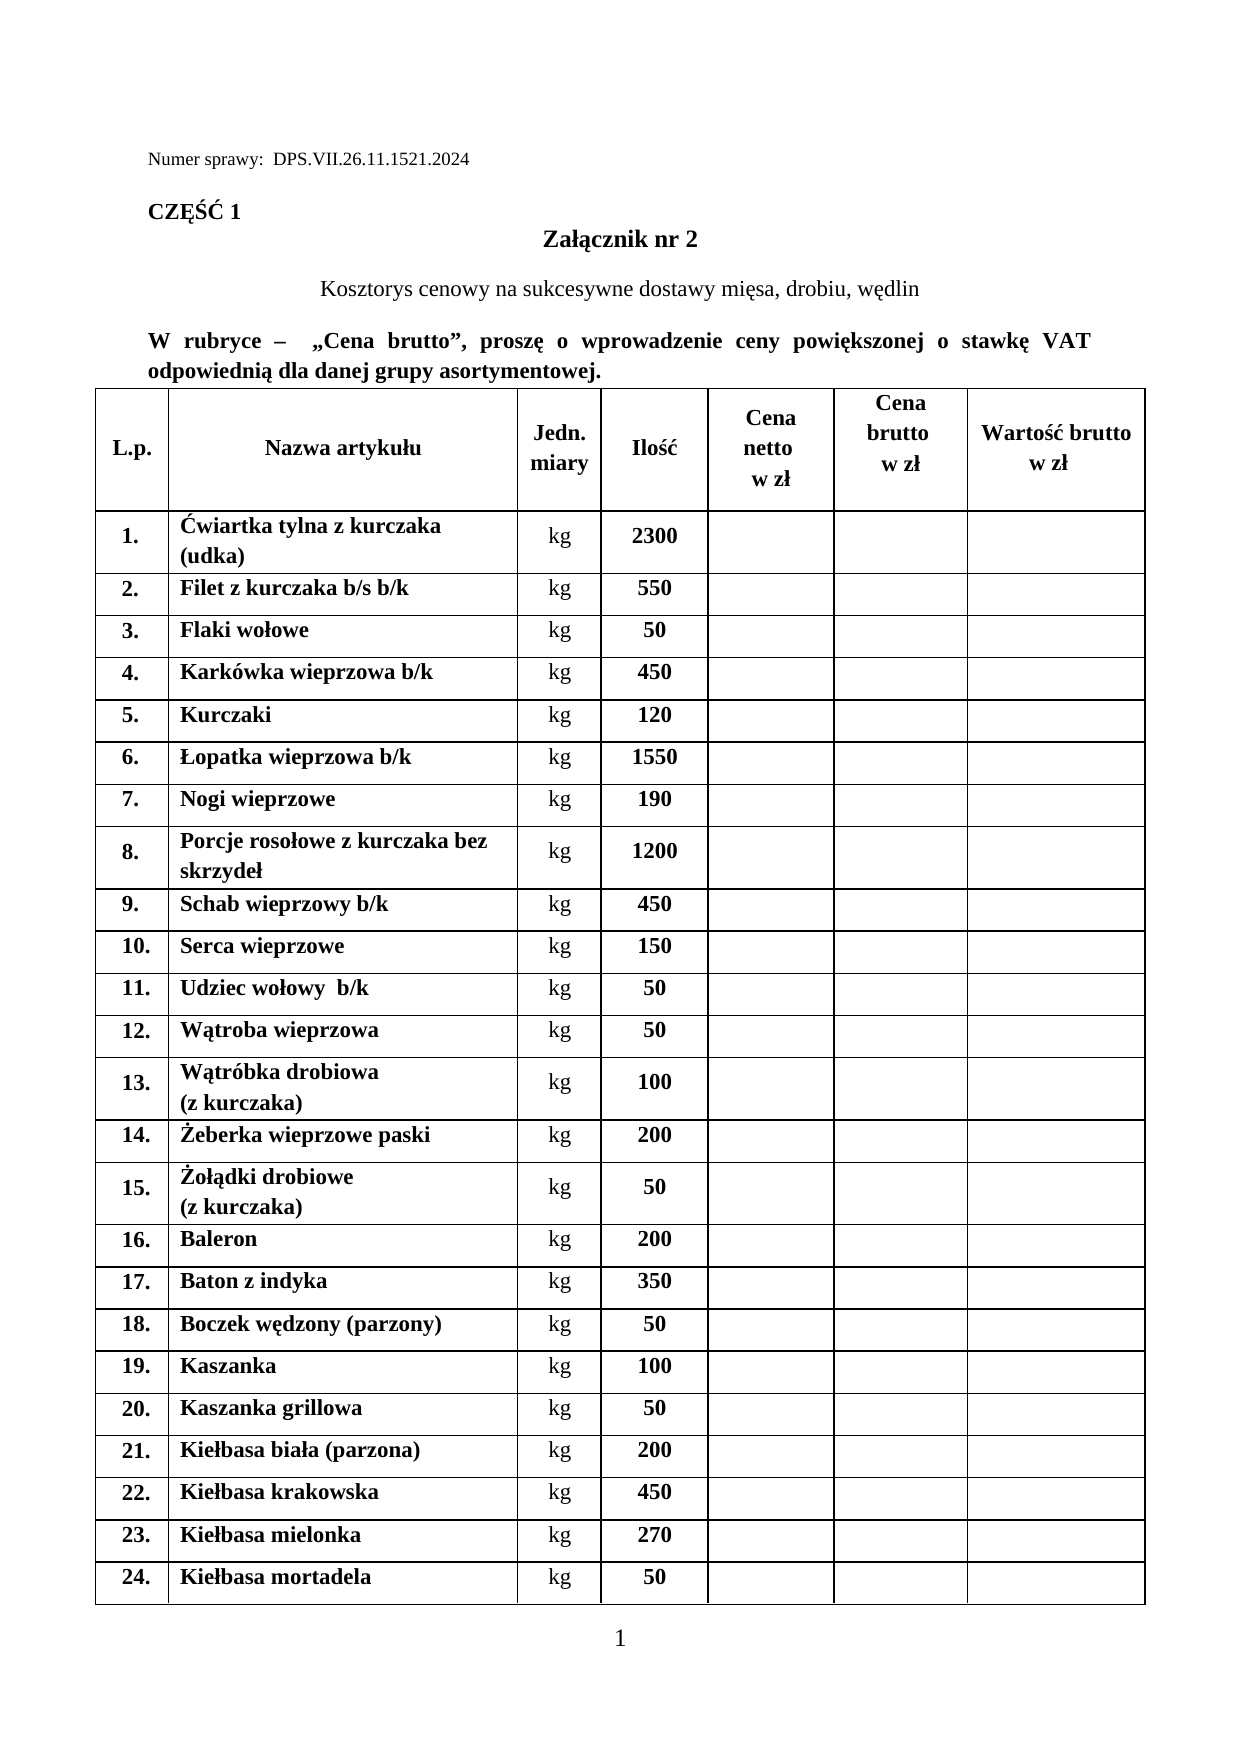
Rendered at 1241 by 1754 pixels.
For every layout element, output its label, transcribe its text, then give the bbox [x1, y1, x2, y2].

table_cell [968, 658, 1144, 699]
table_cell [835, 827, 967, 888]
table_cell Udziec wołowy b/k [169, 974, 517, 1014]
table_cell [709, 616, 833, 657]
table_cell [968, 890, 1144, 930]
table_cell [835, 701, 967, 741]
table_cell 200 [602, 1121, 707, 1161]
text W rubryce – „Cena brutto”, proszę o wprowadzenie ceny powiększonej o stawkę VAT odpowiednią dla danej grupy asortymentowej. [148, 327, 1093, 384]
table_cell [709, 827, 833, 888]
table_cell [709, 890, 833, 930]
table_cell Żeberka wieprzowe paski [169, 1121, 517, 1161]
table_cell Nogi wieprzowe [169, 785, 517, 826]
table_cell [968, 974, 1144, 1014]
table_cell kg [518, 1016, 600, 1057]
table_cell Kiełbasa mortadela [169, 1563, 517, 1603]
table_cell [709, 1225, 833, 1266]
table_cell kg [518, 1225, 600, 1266]
table_header Ilość [602, 389, 707, 510]
table_cell [96, 1563, 168, 1603]
table_cell Schab wieprzowy b/k [169, 890, 517, 930]
table_cell kg [518, 574, 600, 615]
table_cell [835, 1310, 967, 1350]
table_cell kg [518, 1163, 600, 1224]
table_cell [968, 1563, 1144, 1603]
table_cell [835, 1225, 967, 1266]
table_cell [835, 1268, 967, 1308]
table_cell 50 [602, 1163, 707, 1224]
table_cell [96, 1521, 168, 1561]
table_cell Filet z kurczaka b/s b/k [169, 574, 517, 615]
table_cell 550 [602, 574, 707, 615]
table_cell [96, 1394, 168, 1435]
table_cell kg [518, 743, 600, 783]
table_cell 1200 [602, 827, 707, 888]
table_cell [96, 1163, 168, 1224]
table_cell [709, 701, 833, 741]
table_cell kg [518, 1478, 600, 1519]
table_cell [835, 1352, 967, 1392]
table_cell [709, 1478, 833, 1519]
table_cell [968, 1268, 1144, 1308]
table_cell [835, 1394, 967, 1435]
table_cell [709, 1016, 833, 1057]
table_cell [96, 1352, 168, 1392]
table_cell 100 [602, 1352, 707, 1392]
table_cell [968, 1478, 1144, 1519]
table_cell 270 [602, 1521, 707, 1561]
table_cell [835, 932, 967, 972]
table_cell [96, 701, 168, 741]
table_cell [709, 512, 833, 572]
table_cell [709, 1310, 833, 1350]
table_cell Karkówka wieprzowa b/k [169, 658, 517, 699]
table_cell [96, 574, 168, 615]
table_cell 350 [602, 1268, 707, 1308]
table_cell [96, 1121, 168, 1161]
table_cell kg [518, 701, 600, 741]
table_cell [968, 701, 1144, 741]
table_cell [835, 785, 967, 826]
table_cell 1550 [602, 743, 707, 783]
table_cell [968, 512, 1144, 572]
table_cell 100 [602, 1058, 707, 1119]
table_cell Kurczaki [169, 701, 517, 741]
table_header Cena brutto w zł [835, 389, 967, 510]
table_cell Boczek wędzony (parzony) [169, 1310, 517, 1350]
table_cell 2300 [602, 512, 707, 572]
table_cell [709, 1352, 833, 1392]
text Numer sprawy: DPS.VII.26.11.1521.2024 [148, 148, 1093, 169]
table_cell [835, 574, 967, 615]
table_cell [968, 1016, 1144, 1057]
table_cell Wątróbka drobiowa (z kurczaka) [169, 1058, 517, 1119]
table_cell [96, 827, 168, 888]
table_cell 450 [602, 658, 707, 699]
table_cell [968, 1394, 1144, 1435]
table_cell Kiełbasa biała (parzona) [169, 1436, 517, 1477]
table_cell [835, 890, 967, 930]
table_cell [709, 574, 833, 615]
table_cell [835, 974, 967, 1014]
table_cell kg [518, 1394, 600, 1435]
table_cell [96, 1058, 168, 1119]
table_cell kg [518, 1563, 600, 1603]
text Załącznik nr 2 [148, 224, 1093, 253]
table_cell [968, 1121, 1144, 1161]
table_cell [709, 1521, 833, 1561]
table_cell kg [518, 1352, 600, 1392]
table_cell [968, 574, 1144, 615]
table_cell Kiełbasa krakowska [169, 1478, 517, 1519]
table_cell [96, 743, 168, 783]
table_cell Serca wieprzowe [169, 932, 517, 972]
table_cell [968, 616, 1144, 657]
table_cell [835, 1058, 967, 1119]
table_cell [709, 1121, 833, 1161]
table_cell [96, 1225, 168, 1266]
table_cell [96, 785, 168, 826]
table_cell [835, 1563, 967, 1603]
table_cell 190 [602, 785, 707, 826]
table_cell 150 [602, 932, 707, 972]
table_cell 200 [602, 1436, 707, 1477]
table_cell [835, 1016, 967, 1057]
table_cell [96, 1436, 168, 1477]
table_cell Porcje rosołowe z kurczaka bez skrzydeł [169, 827, 517, 888]
table_cell kg [518, 1310, 600, 1350]
table_cell 50 [602, 616, 707, 657]
table_cell [835, 512, 967, 572]
table_cell kg [518, 1268, 600, 1308]
table_cell [96, 890, 168, 930]
table_cell [968, 1436, 1144, 1477]
table_cell kg [518, 890, 600, 930]
table_cell kg [518, 658, 600, 699]
table_header Nazwa artykułu [169, 389, 517, 510]
table_cell [968, 932, 1144, 972]
table_cell [968, 785, 1144, 826]
table_cell [709, 1394, 833, 1435]
table_cell Baleron [169, 1225, 517, 1266]
table_cell [835, 1478, 967, 1519]
table_cell Baton z indyka [169, 1268, 517, 1308]
table_cell [968, 1225, 1144, 1266]
table_cell [96, 1310, 168, 1350]
table_cell 50 [602, 1394, 707, 1435]
table_cell [835, 658, 967, 699]
table_cell kg [518, 932, 600, 972]
table_cell Kaszanka [169, 1352, 517, 1392]
table_cell [96, 512, 168, 572]
table_cell [835, 1521, 967, 1561]
table_cell 50 [602, 1310, 707, 1350]
table_header L.p. [96, 389, 168, 510]
table_cell kg [518, 1521, 600, 1561]
table_cell [96, 974, 168, 1014]
table_cell Kiełbasa mielonka [169, 1521, 517, 1561]
table_cell Żołądki drobiowe (z kurczaka) [169, 1163, 517, 1224]
table_header Wartość brutto w zł [968, 389, 1144, 510]
table_cell kg [518, 1121, 600, 1161]
table_cell [835, 1121, 967, 1161]
table_cell [709, 1058, 833, 1119]
table_cell Wątroba wieprzowa [169, 1016, 517, 1057]
table_cell [96, 1016, 168, 1057]
table_cell [835, 1436, 967, 1477]
text CZĘŚĆ 1 [148, 198, 1093, 224]
table_cell kg [518, 827, 600, 888]
table_cell kg [518, 1058, 600, 1119]
table_header Jedn. miary [518, 389, 600, 510]
table_cell [709, 1268, 833, 1308]
table_cell [96, 1478, 168, 1519]
table_cell 450 [602, 890, 707, 930]
table_header Cena netto w zł [709, 389, 833, 510]
table_cell [96, 658, 168, 699]
table_cell Ćwiartka tylna z kurczaka (udka) [169, 512, 517, 572]
table_cell Kaszanka grillowa [169, 1394, 517, 1435]
table_cell [709, 1436, 833, 1477]
table_cell 50 [602, 974, 707, 1014]
table_cell [835, 743, 967, 783]
table_cell [709, 785, 833, 826]
table_cell [968, 1521, 1144, 1561]
table_cell kg [518, 785, 600, 826]
table_cell [835, 616, 967, 657]
table_cell 450 [602, 1478, 707, 1519]
table_cell [968, 1310, 1144, 1350]
table_cell [709, 658, 833, 699]
table_cell Flaki wołowe [169, 616, 517, 657]
table_cell [835, 1163, 967, 1224]
table_cell [968, 743, 1144, 783]
table_cell [96, 1268, 168, 1308]
table_cell [968, 1058, 1144, 1119]
table_cell [709, 974, 833, 1014]
table_cell [709, 1563, 833, 1603]
text Kosztorys cenowy na sukcesywne dostawy mięsa, drobiu, wędlin [148, 274, 1093, 301]
table_cell 50 [602, 1563, 707, 1603]
table_cell [96, 616, 168, 657]
table_cell 120 [602, 701, 707, 741]
table_cell 200 [602, 1225, 707, 1266]
table_cell kg [518, 974, 600, 1014]
table_cell [709, 1163, 833, 1224]
table_cell [968, 1352, 1144, 1392]
table_cell 50 [602, 1016, 707, 1057]
table_cell [709, 932, 833, 972]
table_cell [709, 743, 833, 783]
table_cell [96, 932, 168, 972]
table_cell [968, 1163, 1144, 1224]
table_cell Łopatka wieprzowa b/k [169, 743, 517, 783]
table_cell [968, 827, 1144, 888]
table_cell kg [518, 1436, 600, 1477]
table_cell kg [518, 512, 600, 572]
table_cell kg [518, 616, 600, 657]
